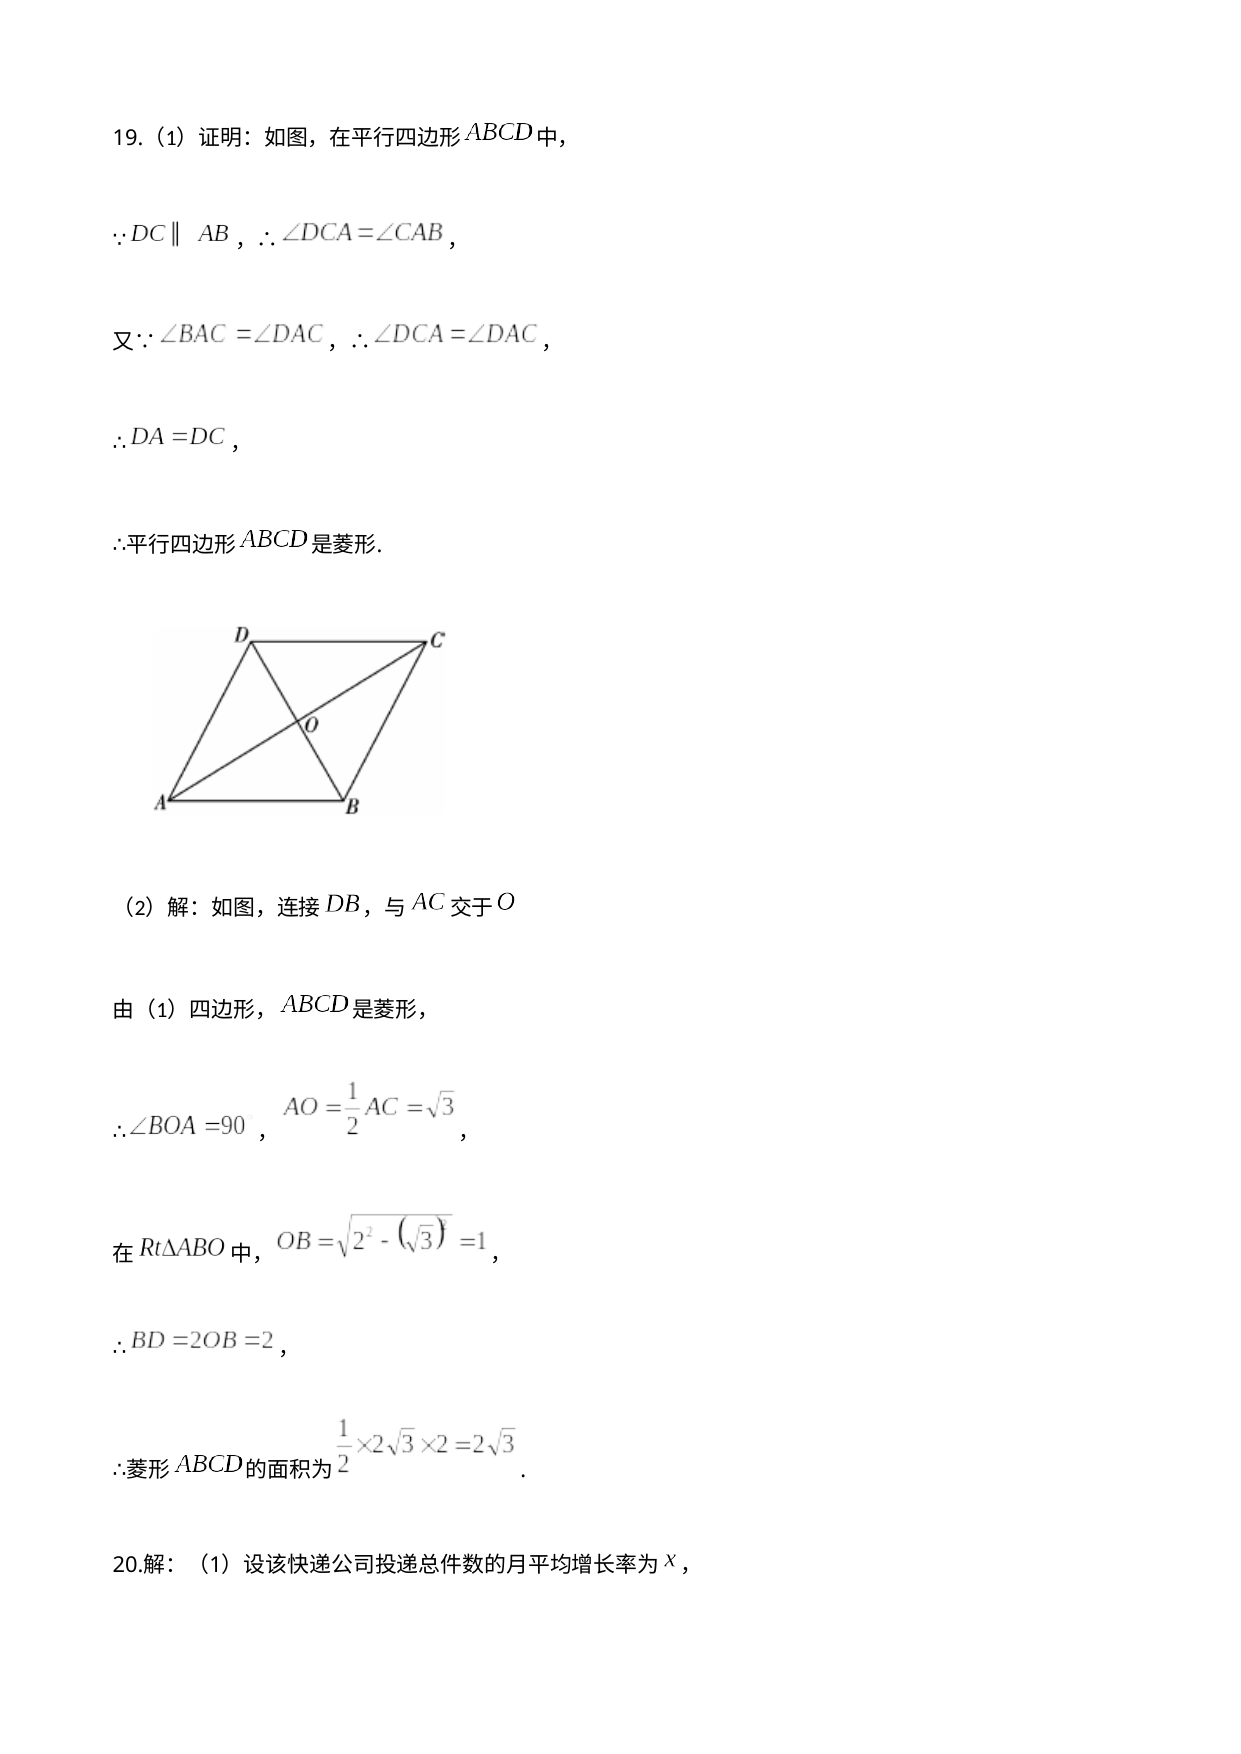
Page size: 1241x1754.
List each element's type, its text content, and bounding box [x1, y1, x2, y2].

text 由（1）四边形，是菱形， [112, 973, 1128, 1038]
text 又∵，∴， [112, 305, 1128, 370]
text ∵，∴， [112, 203, 1128, 268]
text ∴菱形的面积为. [112, 1413, 1128, 1510]
text 19.（1）证明：如图，在平行四边形中， [112, 102, 1128, 167]
text 在中，， [112, 1209, 1128, 1274]
text ∴，， [112, 1075, 1128, 1173]
text （2）解：如图，连接，与交于 [112, 872, 1128, 937]
picture [112, 610, 461, 822]
text 20.解：（1）设该快递公司投递总件数的月平均增长率为， [112, 1547, 1128, 1579]
text ∴， [112, 1311, 1128, 1376]
text ∴平行四边形是菱形. [112, 508, 1128, 573]
text ∴， [112, 407, 1128, 472]
